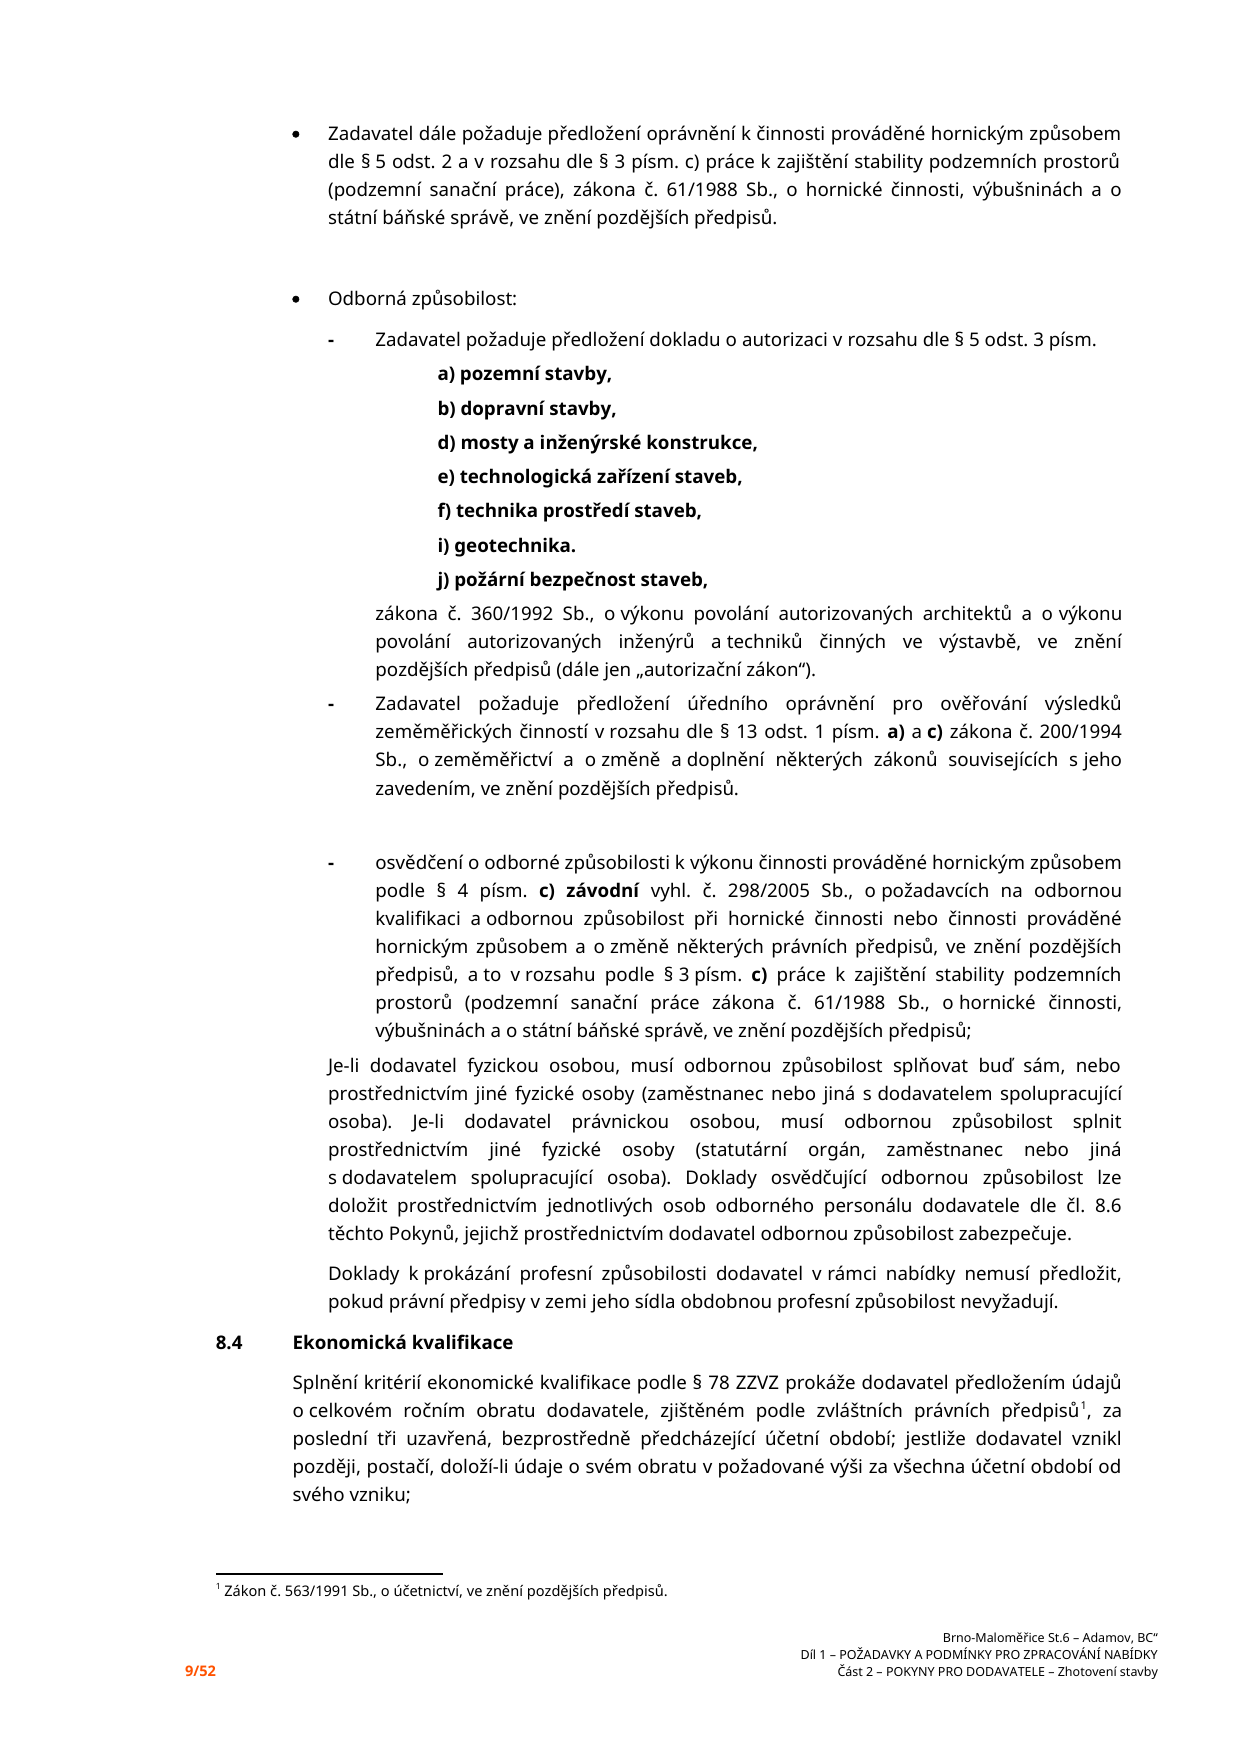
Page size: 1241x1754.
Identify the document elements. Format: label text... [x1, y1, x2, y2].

list b) dopravní stavby, [437, 395, 1122, 420]
text Splnění kritérií ekonomické kvalifikace podle § 78 ZZVZ prokáže dodavatel předložením údajů o celkovém ročním obratu dodavatele, zjištěném podle zvláštních právních předpisů, za poslední tři uzavřená, bezprostředně předcházející účetní období; jestliže dodavatel vznikl později, postačí, doloží-li údaje o svém obratu v požadované výši za všechna účetní období od svého vzniku; [292, 1370, 1122, 1507]
list f) technika prostředí staveb, [437, 498, 1122, 523]
list d) mosty a inženýrské konstrukce, [437, 429, 1122, 454]
text Zadavatel požaduje předložení dokladu o autorizaci v rozsahu dle § 5 odst. 3 písm. [328, 326, 1122, 352]
list j) požární bezpečnost staveb, [437, 566, 1122, 592]
text Doklady k prokázání profesní způsobilosti dodavatel v rámci nabídky nemusí předložit, pokud právní předpisy v zemi jeho sídla obdobnou profesní způsobilost nevyžadují. [328, 1261, 1122, 1314]
text Zadavatel dále požaduje předložení oprávnění k činnosti prováděné hornickým způsobem dle § 5 odst. 2 a v rozsahu dle § 3 písm. c) práce k zajištění stability podzemních prostorů (podzemní sanační práce), zákona č. 61/1988 Sb., o hornické činnosti, výbušninách a o státní báňské správě, ve znění pozdějších předpisů. [292, 121, 1122, 230]
text Je-li dodavatel fyzickou osobou, musí odbornou způsobilost splňovat buď sám, nebo prostřednictvím jiné fyzické osoby (zaměstnanec nebo jiná s dodavatelem spolupracující osoba). Je-li dodavatel právnickou osobou, musí odbornou způsobilost splnit prostřednictvím jiné fyzické osoby (statutární orgán, zaměstnanec nebo jiná s dodavatelem spolupracující osoba). Doklady osvědčující odbornou způsobilost lze doložit prostřednictvím jednotlivých osob odborného personálu dodavatele dle čl. 8.6 těchto Pokynů, jejichž prostřednictvím dodavatel odbornou způsobilost zabezpečuje. [328, 1052, 1122, 1246]
list a) pozemní stavby, [437, 361, 1122, 386]
text Ekonomická kvalifikace [216, 1329, 1122, 1355]
text Odborná způsobilost: [292, 286, 1122, 311]
list i) geotechnika. [437, 532, 1122, 557]
list e) technologická zařízení staveb, [437, 463, 1122, 489]
text Zadavatel požaduje předložení úředního oprávnění pro ověřování výsledků zeměměřických činností v rozsahu dle § 13 odst. 1 písm. a) a c) zákona č. 200/1994 Sb., o zeměměřictví a o změně a doplnění některých zákonů souvisejících s jeho zavedením, ve znění pozdějších předpisů. [328, 691, 1122, 800]
list zákona č. 360/1992 Sb., o výkonu povolání autorizovaných architektů a o výkonu povolání autorizovaných inženýrů a techniků činných ve výstavbě, ve znění pozdějších předpisů (dále jen „autorizační zákon“). [375, 600, 1122, 682]
text osvědčení o odborné způsobilosti k výkonu činnosti prováděné hornickým způsobem podle § 4 písm. c) závodní vyhl. č. 298/2005 Sb., o požadavcích na odbornou kvalifikaci a odbornou způsobilost při hornické činnosti nebo činnosti prováděné hornickým způsobem a o změně některých právních předpisů, ve znění pozdějších předpisů, a to v rozsahu podle § 3 písm. c) práce k zajištění stability podzemních prostorů (podzemní sanační práce zákona č. 61/1988 Sb., o hornické činnosti, výbušninách a o státní báňské správě, ve znění pozdějších předpisů; [328, 849, 1122, 1043]
